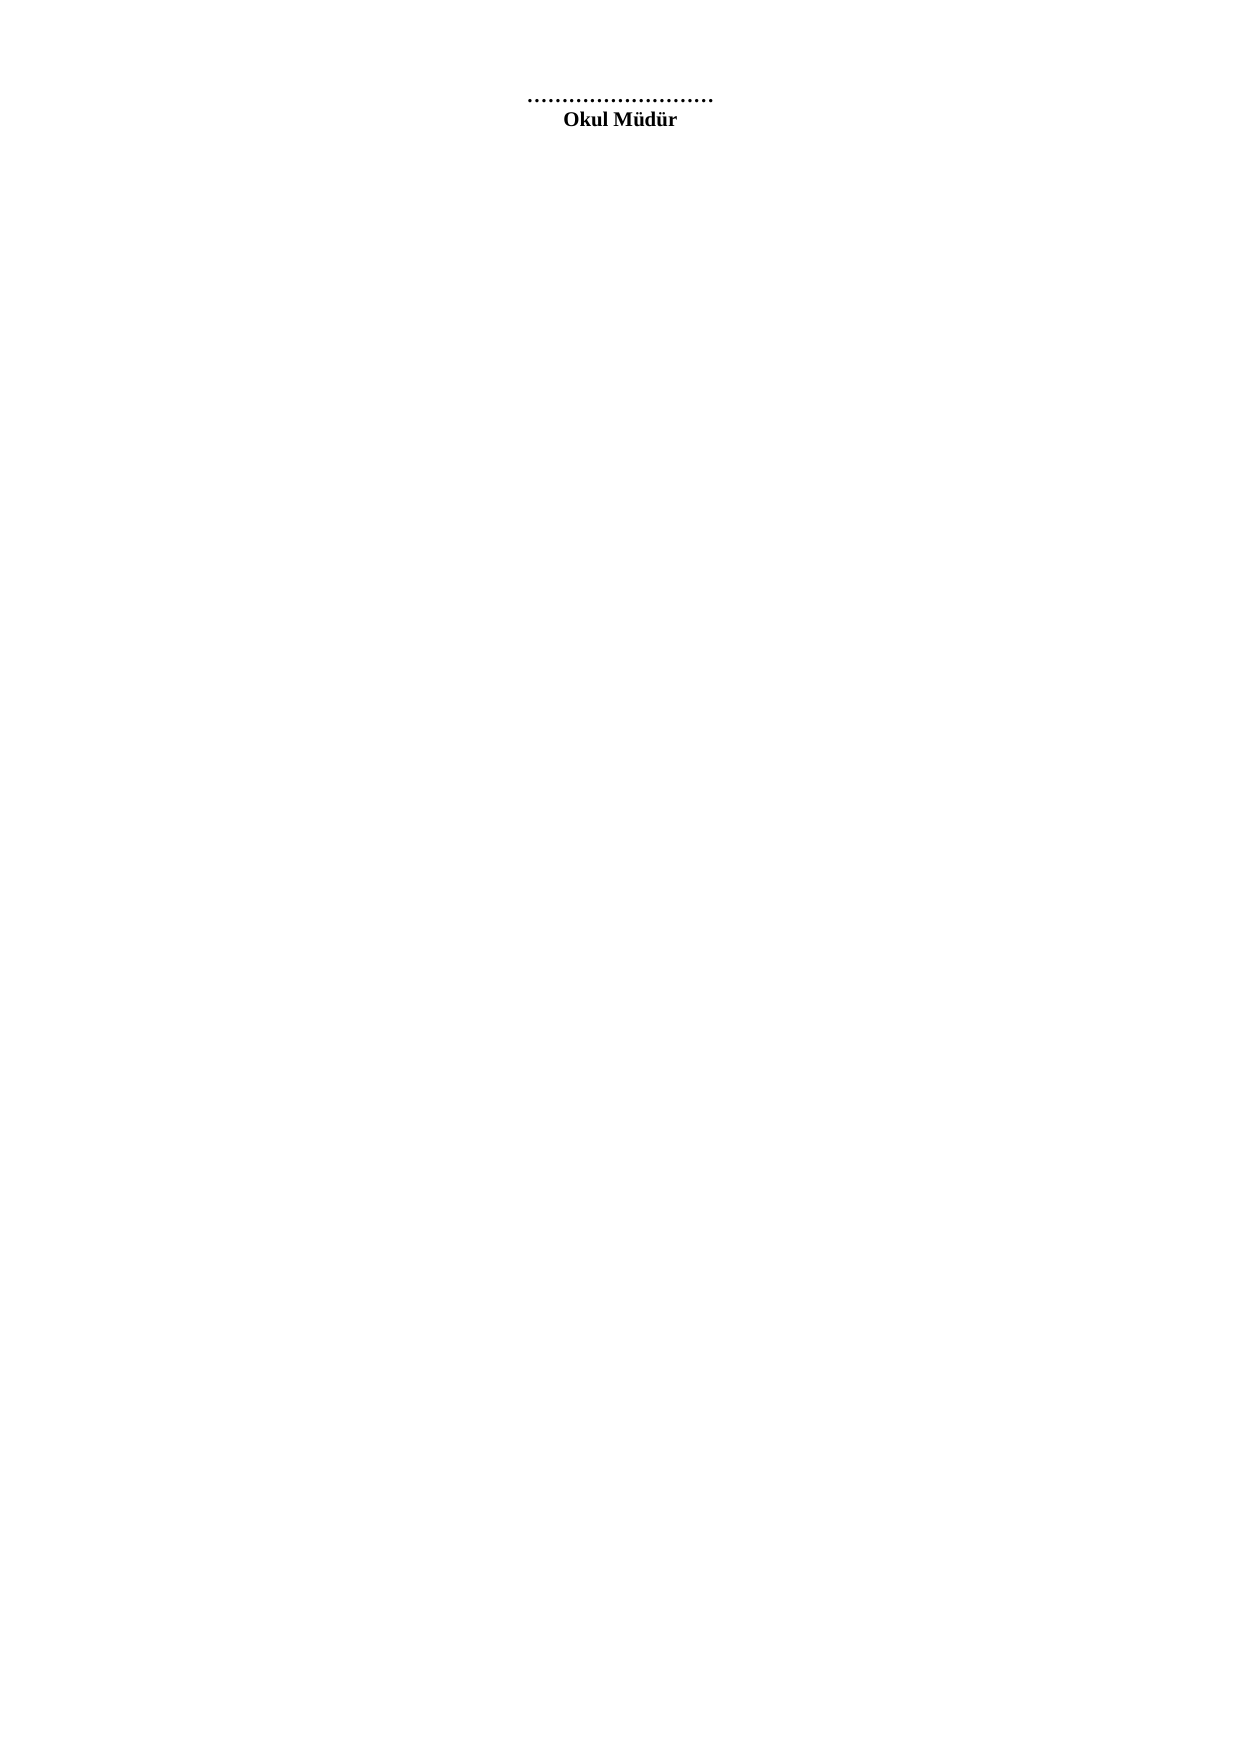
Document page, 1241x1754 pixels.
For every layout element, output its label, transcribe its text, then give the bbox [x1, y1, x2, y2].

text ……………………… [148, 83, 1093, 107]
text Okul Müdür [148, 107, 1093, 131]
